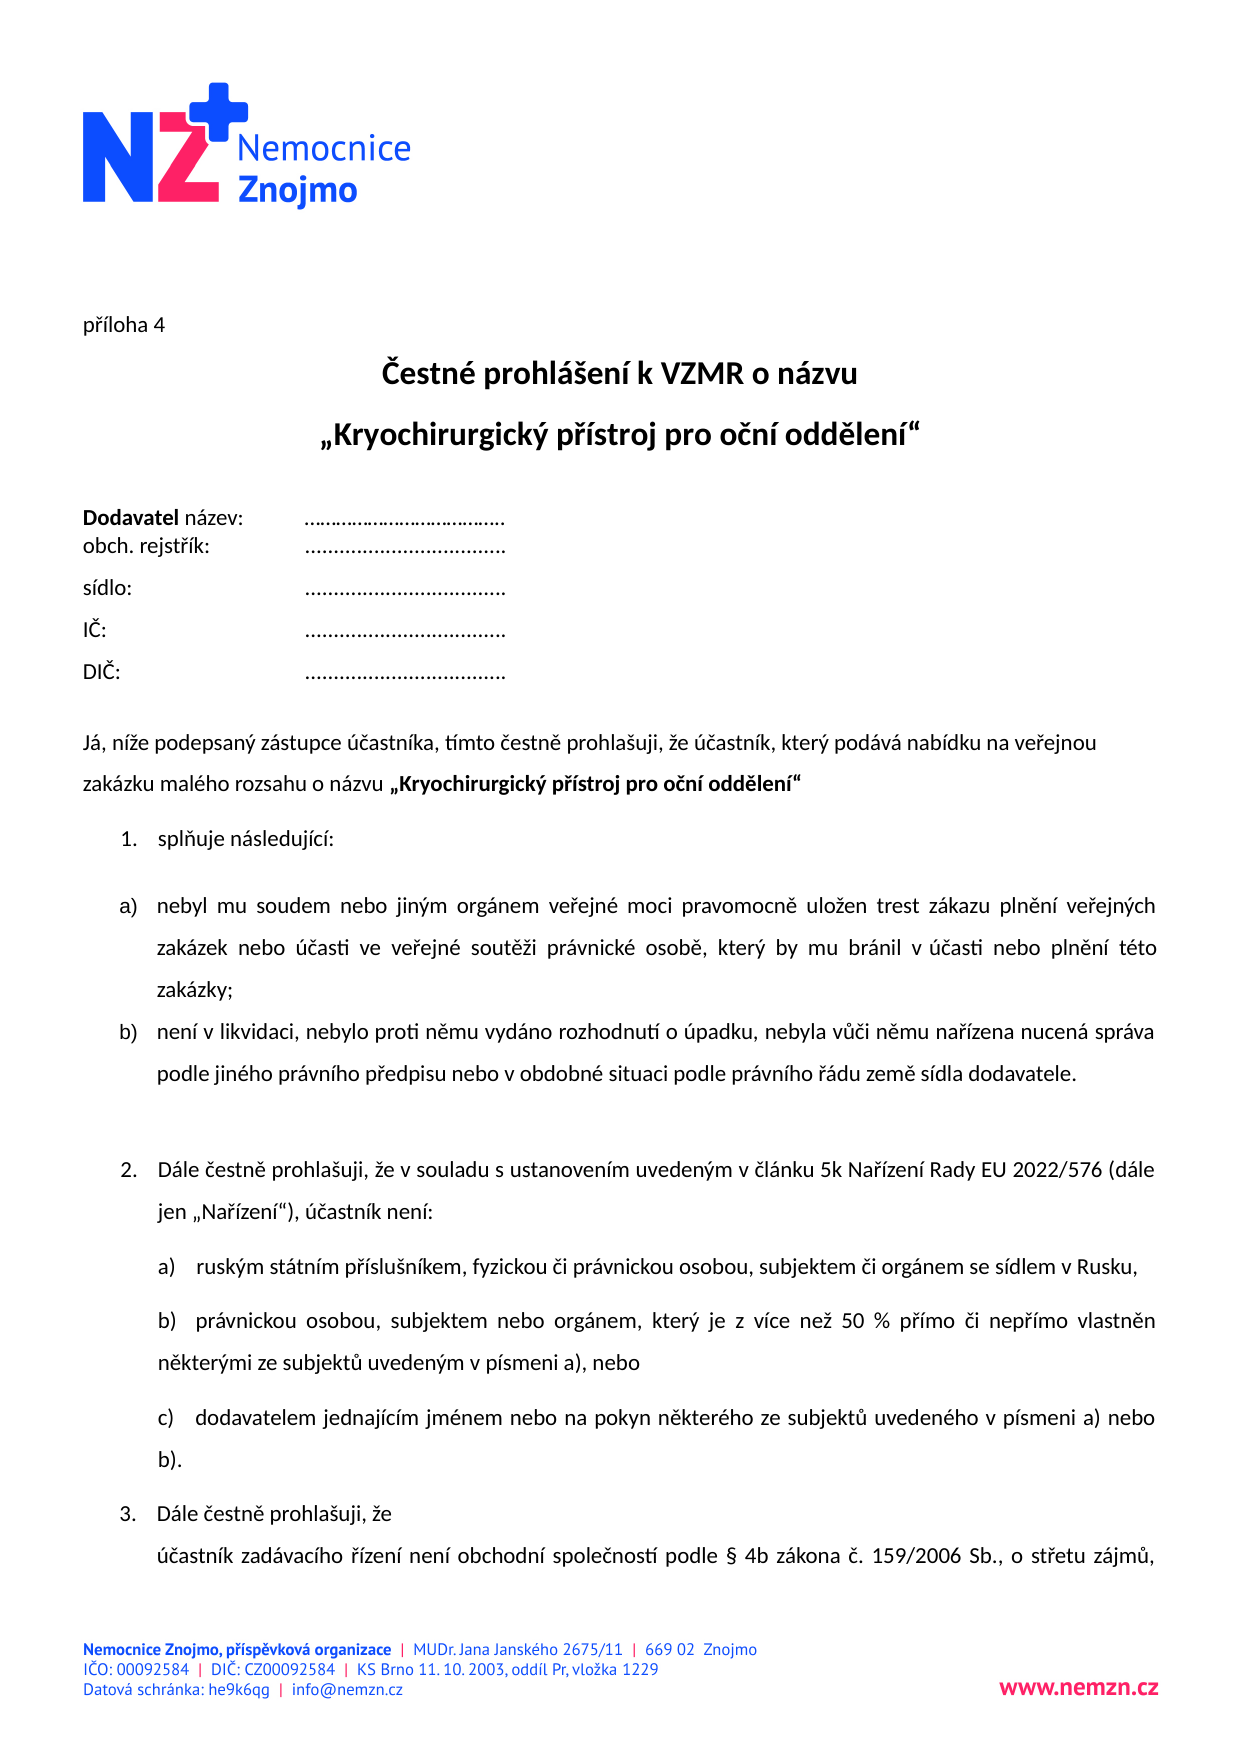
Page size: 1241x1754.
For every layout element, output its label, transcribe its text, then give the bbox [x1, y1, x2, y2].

picture [0, 1631, 1241, 1754]
text b) právnickou osobou, subjektem nebo orgánem, který je z více než 50 % přímo či nepřímo vlastněn některými ze subjektů uvedeným v písmeni a), nebo [158, 1306, 1157, 1376]
list splňuje následující: [120, 824, 1157, 852]
list Dále čestně prohlašuji, že v souladu s ustanovením uvedeným v článku 5k Nařízení Rady EU 2022/576 (dále jen „Nařízení“), účastník není: [120, 1155, 1157, 1225]
text c) dodavatelem jednajícím jménem nebo na pokyn některého ze subjektů uvedeného v písmeni a) nebo b). [158, 1403, 1157, 1473]
list Dále čestně prohlašuji, že [119, 1499, 1157, 1527]
text „Kryochirurgický přístroj pro oční oddělení“ [83, 413, 1157, 454]
text Já, níže podepsaný zástupce účastníka, tímto čestně prohlašuji, že účastník, který podává nabídku na veřejnou zakázku malého rozsahu o názvu „Kryochirurgický přístroj pro oční oddělení“ [83, 728, 1157, 798]
list není v likvidaci, nebylo proti němu vydáno rozhodnutí o úpadku, nebyla vůči němu nařízena nucená správa podle jiného právního předpisu nebo v obdobné situaci podle právního řádu země sídla dodavatele. [119, 1017, 1157, 1087]
picture [0, 0, 1241, 221]
text DIČ: ................................... [83, 657, 1157, 685]
text IČ: ................................... [83, 615, 1157, 643]
text příloha 4 [83, 310, 1157, 338]
text Čestné prohlášení k VZMR o názvu [83, 352, 1157, 393]
text obch. rejstřík: ................................... [83, 531, 1157, 559]
list nebyl mu soudem nebo jiným orgánem veřejné moci pravomocně uložen trest zákazu plnění veřejných zakázek nebo účasti ve veřejné soutěži právnické osobě, který by mu bránil v účasti nebo plnění této zakázky; [119, 891, 1157, 1003]
text sídlo: ................................... [83, 573, 1157, 601]
text a) ruským státním příslušníkem, fyzickou či právnickou osobou, subjektem či orgánem se sídlem v Rusku, [158, 1252, 1157, 1280]
